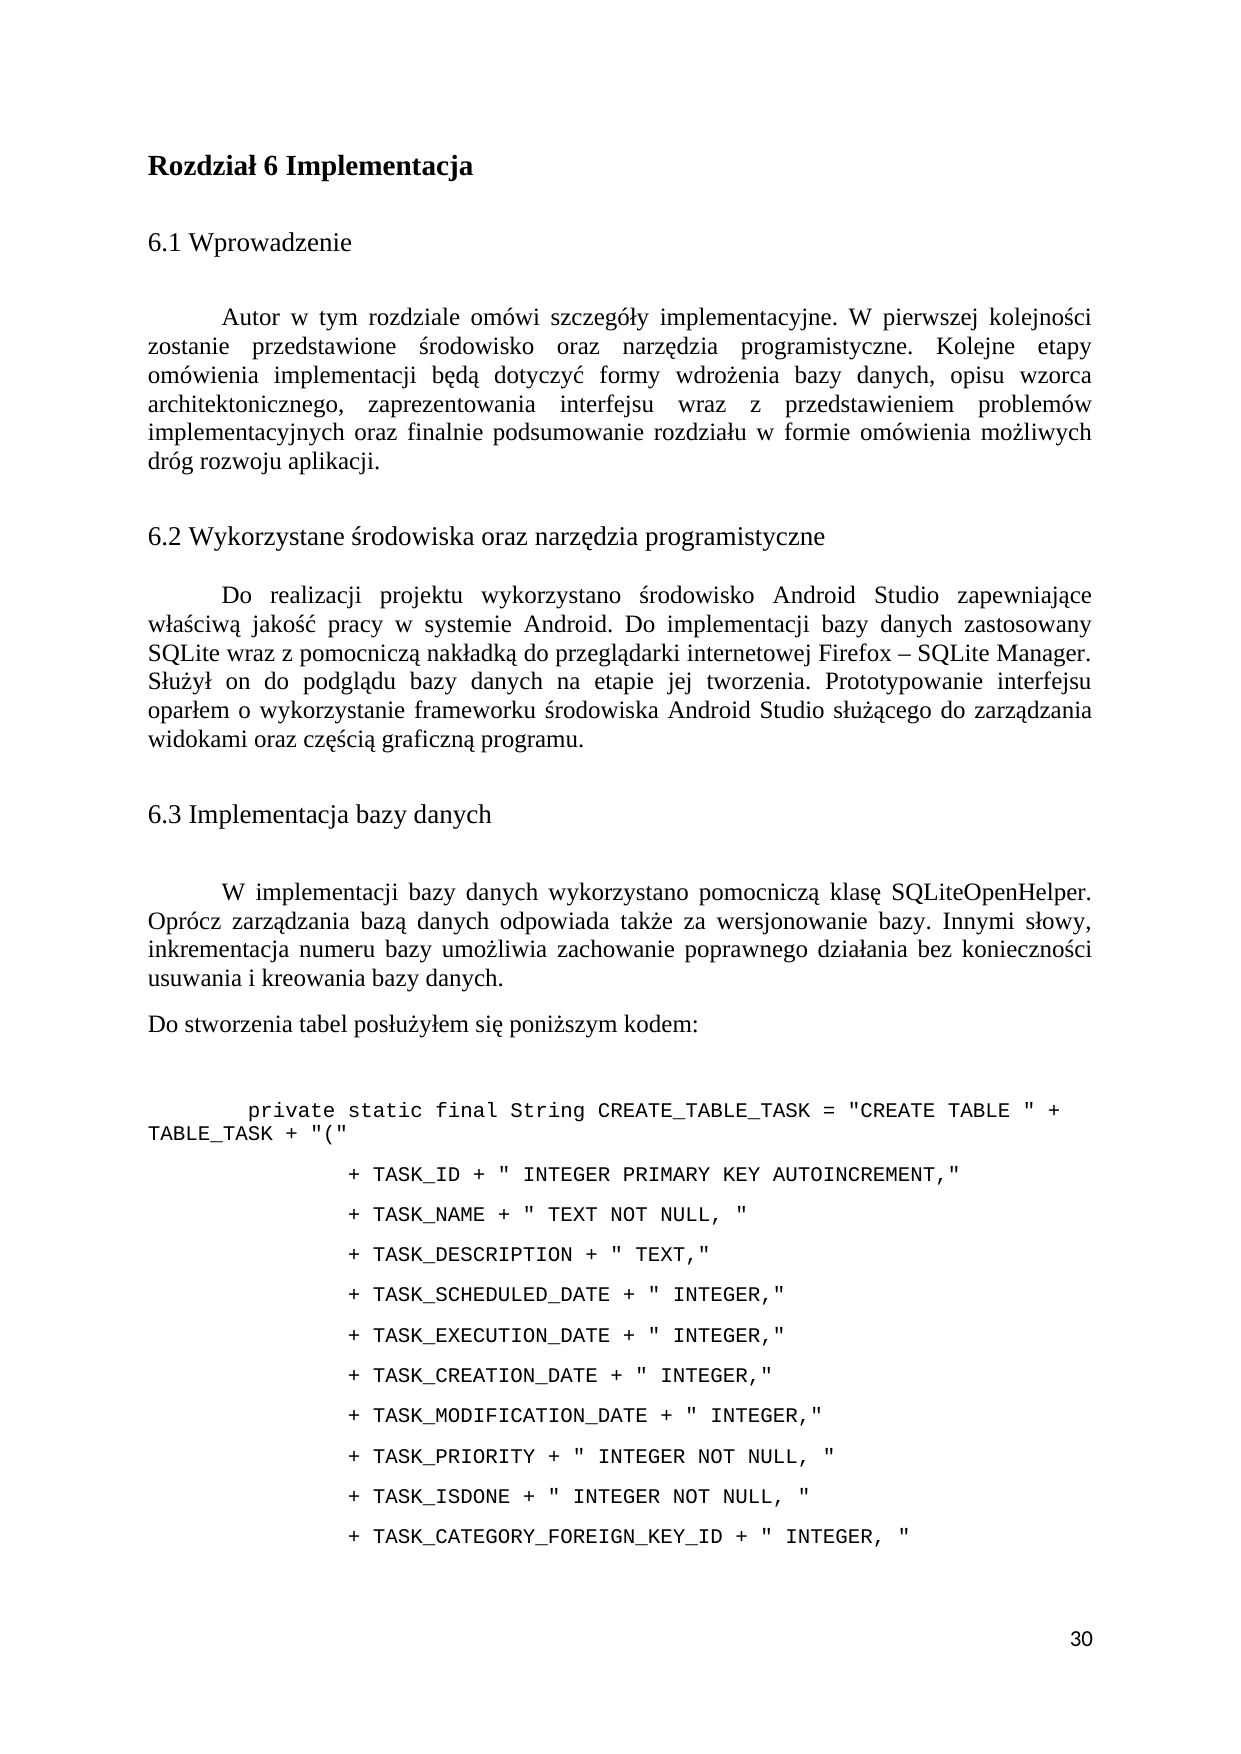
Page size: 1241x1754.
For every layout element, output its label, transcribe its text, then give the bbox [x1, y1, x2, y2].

subtitle 6.3 Implementacja bazy danych [148, 798, 1093, 829]
text + TASK_CREATION_DATE + " INTEGER," [148, 1365, 1093, 1389]
subtitle 6.1 Wprowadzenie [148, 227, 1093, 258]
text + TASK_PRIORITY + " INTEGER NOT NULL, " [148, 1446, 1093, 1469]
text private static final String CREATE_TABLE_TASK = "CREATE TABLE " + TABLE_TASK + "(" [148, 1099, 1093, 1147]
text + TASK_CATEGORY_FOREIGN_KEY_ID + " INTEGER, " [148, 1526, 1093, 1550]
text + TASK_ISDONE + " INTEGER NOT NULL, " [148, 1486, 1093, 1510]
list Autor w tym rozdziale omówi szczegóły implementacyjne. W pierwszej kolejności zostanie przedstawione środowisko oraz narzędzia programistyczne. Kolejne etapy omówienia implementacji będą dotyczyć formy wdrożenia bazy danych, opisu wzorca architektonicznego, zaprezentowania interfejsu wraz z przedstawieniem problemów implementacyjnych oraz finalnie podsumowanie rozdziału w formie omówienia możliwych dróg rozwoju aplikacji. [148, 302, 1093, 475]
text + TASK_SCHEDULED_DATE + " INTEGER," [148, 1284, 1093, 1308]
subtitle 6.2 Wykorzystane środowiska oraz narzędzia programistyczne [148, 520, 1093, 551]
text + TASK_NAME + " TEXT NOT NULL, " [148, 1204, 1093, 1227]
text + TASK_DESCRIPTION + " TEXT," [148, 1244, 1093, 1268]
text W implementacji bazy danych wykorzystano pomocniczą klasę SQLiteOpenHelper. Oprócz zarządzania bazą danych odpowiada także za wersjonowanie bazy. Innymi słowy, inkrementacja numeru bazy umożliwia zachowanie poprawnego działania bez konieczności usuwania i kreowania bazy danych. [148, 877, 1093, 992]
text + TASK_ID + " INTEGER PRIMARY KEY AUTOINCREMENT," [148, 1163, 1093, 1187]
text Do stworzenia tabel posłużyłem się poniższym kodem: [148, 1009, 1093, 1037]
text + TASK_MODIFICATION_DATE + " INTEGER," [148, 1405, 1093, 1429]
text + TASK_EXECUTION_DATE + " INTEGER," [148, 1325, 1093, 1348]
subtitle Rozdział 6 Implementacja [148, 148, 1093, 181]
list Do realizacji projektu wykorzystano środowisko Android Studio zapewniające właściwą jakość pracy w systemie Android. Do implementacji bazy danych zastosowany SQLite wraz z pomocniczą nakładką do przeglądarki internetowej Firefox – SQLite Manager. Służył on do podglądu bazy danych na etapie jej tworzenia. Prototypowanie interfejsu oparłem o wykorzystanie frameworku środowiska Android Studio służącego do zarządzania widokami oraz częścią graficzną programu. [148, 580, 1093, 753]
